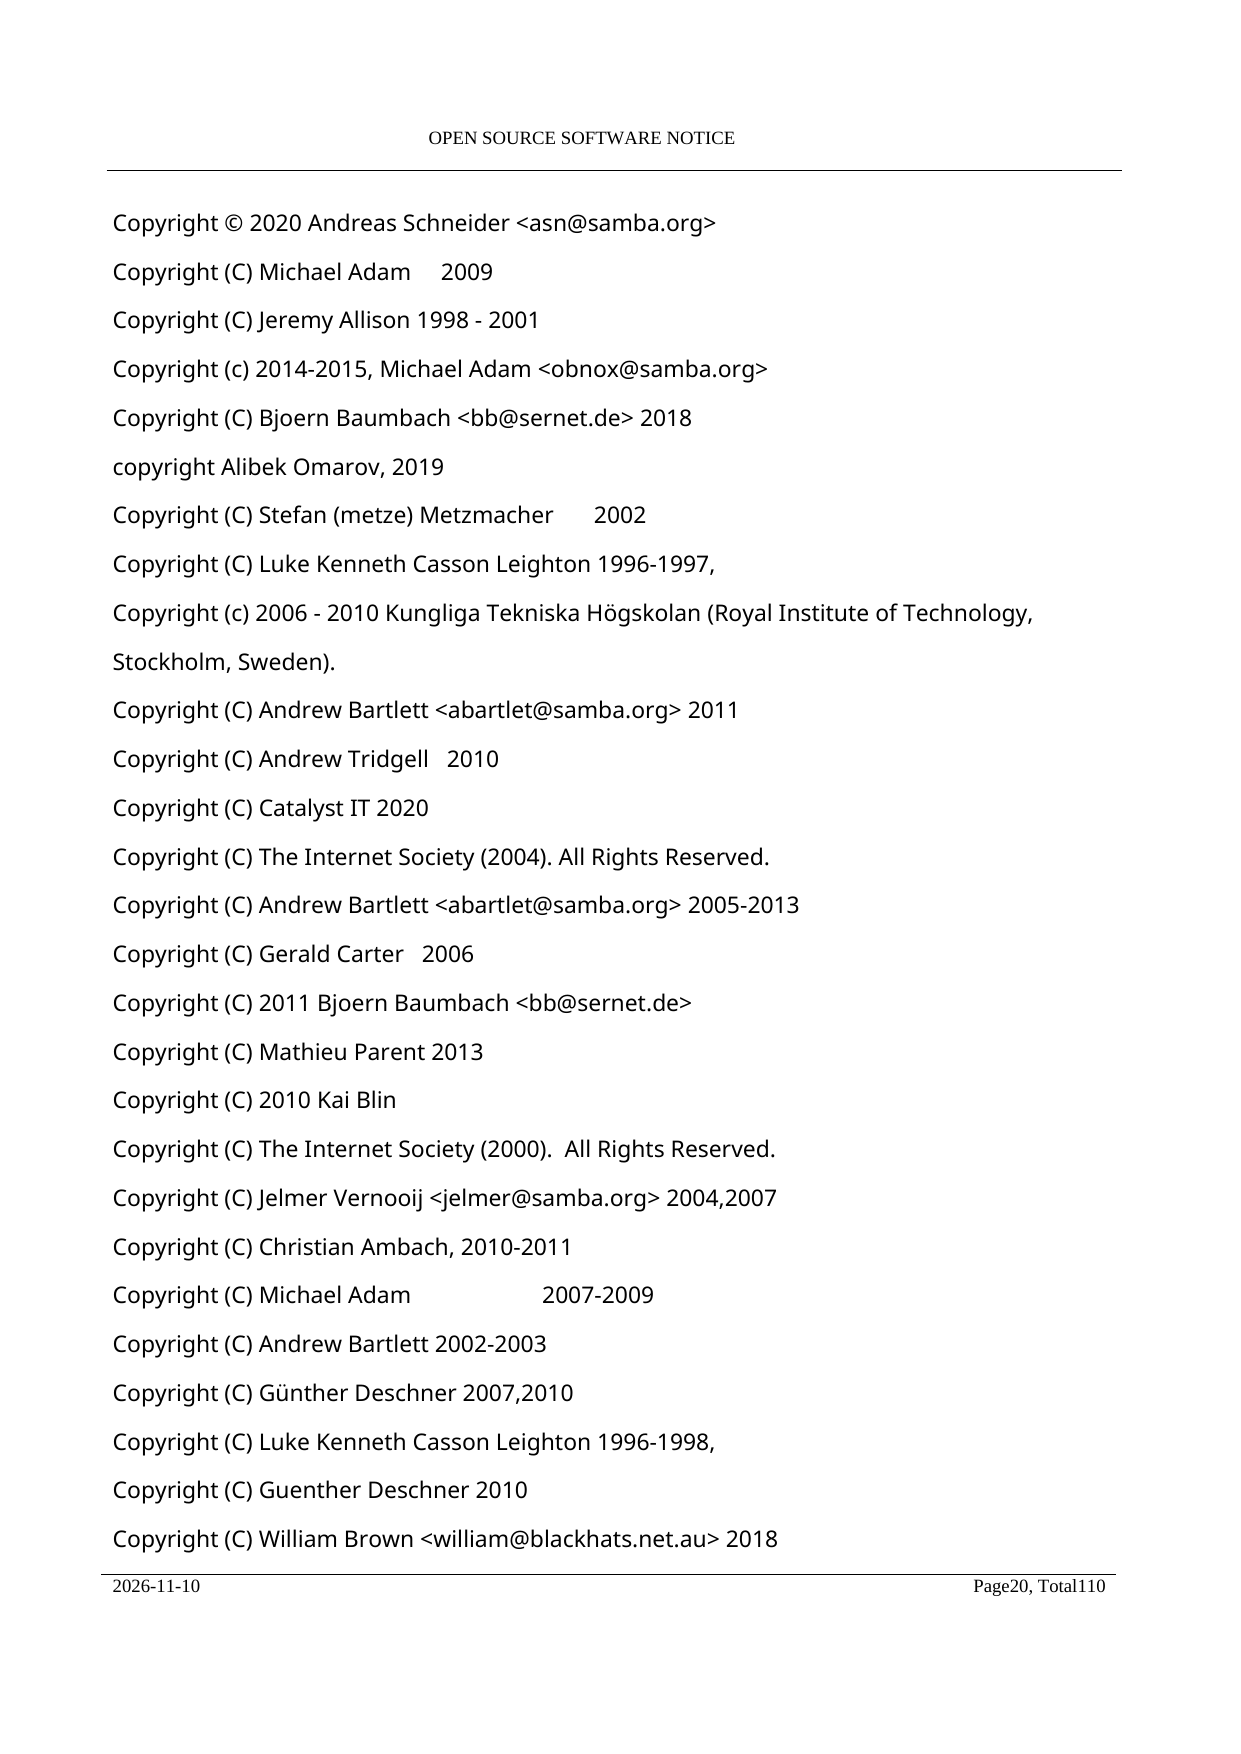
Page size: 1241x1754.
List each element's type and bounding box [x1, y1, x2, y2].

text [112, 206, 1128, 1555]
